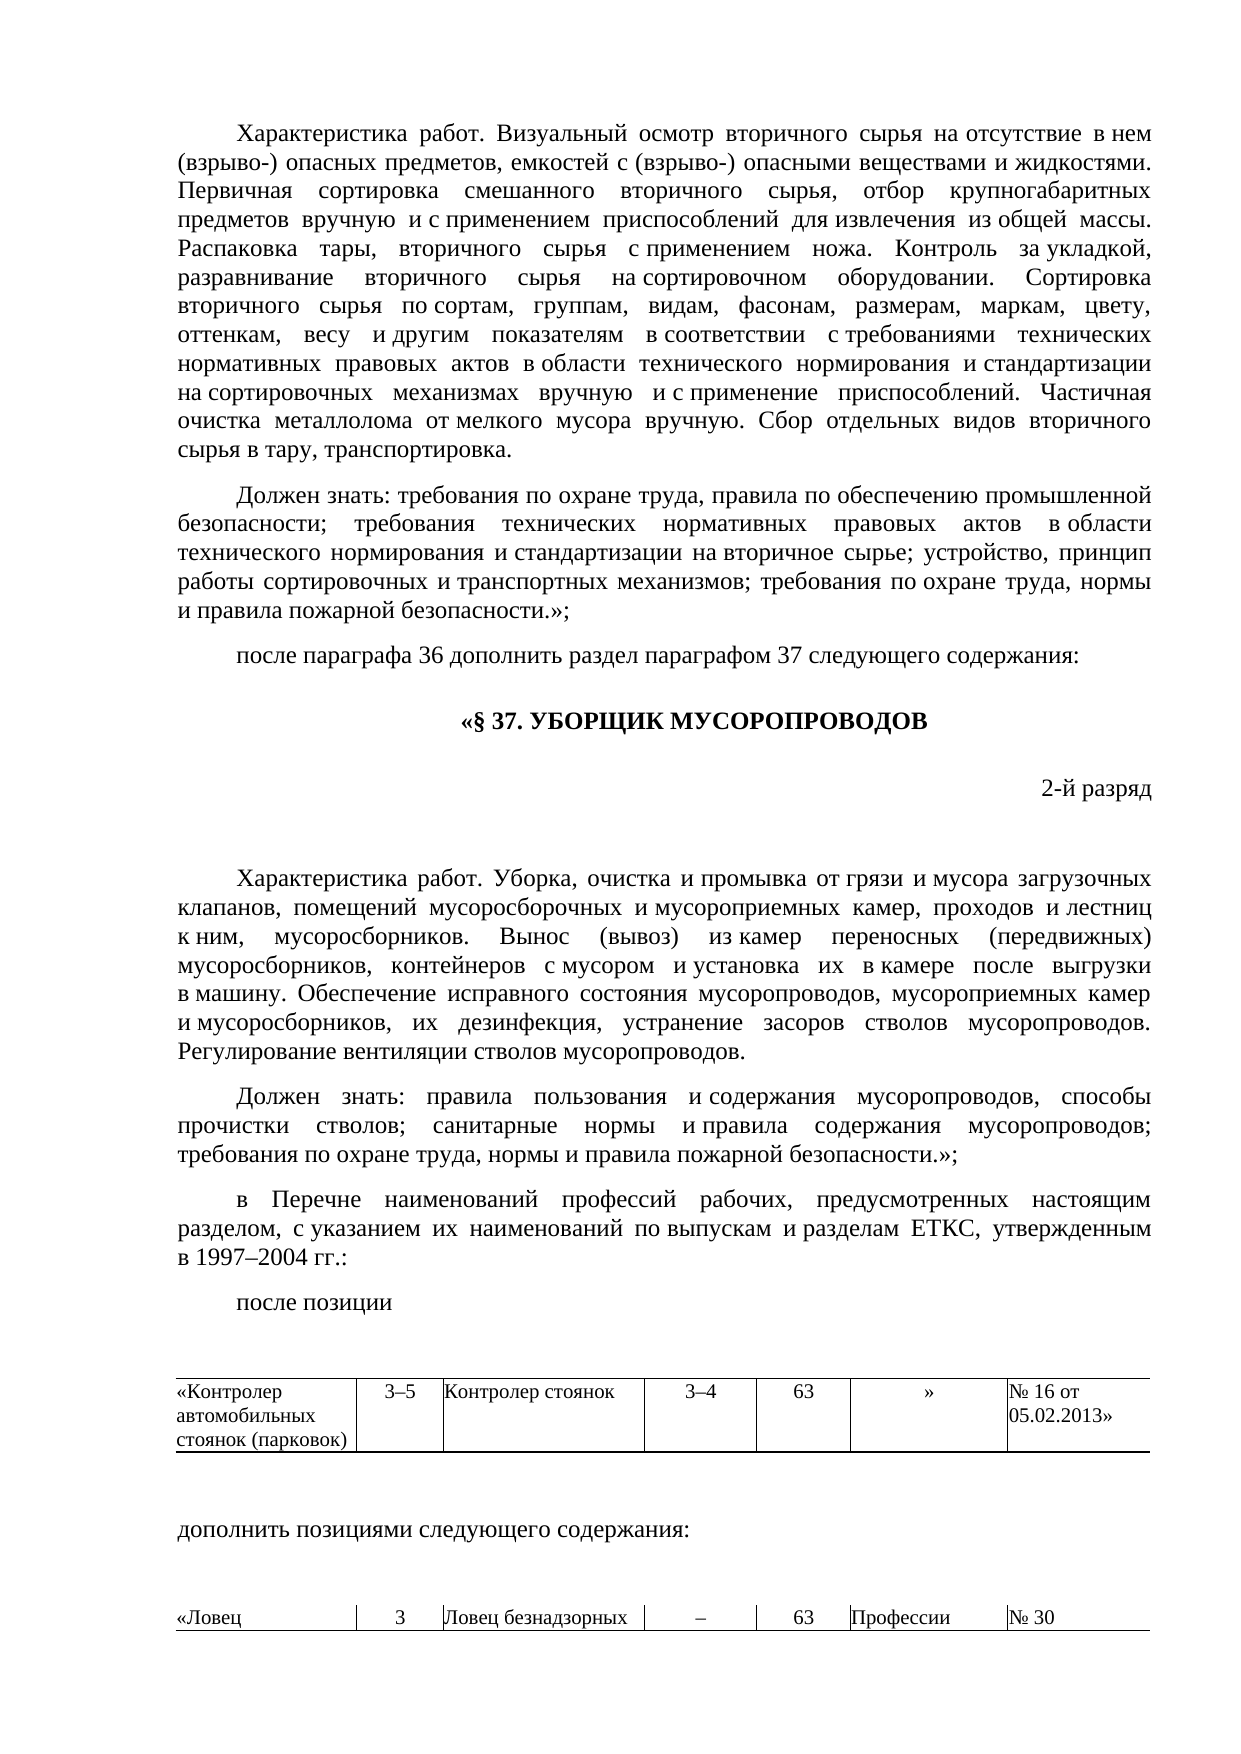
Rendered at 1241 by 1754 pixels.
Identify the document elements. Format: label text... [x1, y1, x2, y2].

table_header » [851, 1379, 1007, 1451]
table_header 63 [757, 1605, 850, 1630]
text дополнить позициями следующего содержания: [177, 1514, 1152, 1543]
text Характеристика работ. Визуальный осмотр вторичного сырья на отсутствие в нем (взрыво-) опасных предметов, емкостей с (взрыво-) опасными веществами и жидкостями. Первичная сортировка смешанного вторичного сырья, отбор крупногабаритных предметов вручную и с применением приспособлений для извлечения из общей массы. Распаковка тары, вторичного сырья с применением ножа. Контроль за укладкой, разравнивание вторичного сырья на сортировочном оборудовании. Сортировка вторичного сырья по сортам, группам, видам, фасонам, размерам, маркам, цвету, оттенкам, весу и другим показателям в соответствии с требованиями технических нормативных правовых актов в области технического нормирования и стандартизации на сортировочных механизмах вручную и с применение приспособлений. Частичная очистка металлолома от мелкого мусора вручную. Сбор отдельных видов вторичного сырья в тару, транспортировка. [177, 118, 1152, 463]
table_header 3 [357, 1605, 443, 1630]
table_header № 16 от 05.02.2013» [1008, 1379, 1150, 1451]
text 2-й разряд [177, 773, 1152, 801]
text после позиции [177, 1287, 1152, 1316]
text после параграфа 36 дополнить раздел параграфом 37 следующего содержания: [177, 640, 1152, 669]
table_header 3–5 [357, 1379, 443, 1451]
table_header 3–4 [645, 1379, 756, 1451]
table_header 63 [757, 1379, 850, 1451]
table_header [176, 1605, 356, 1630]
table_header – [645, 1605, 756, 1630]
table_header № 30 от 16.03.2020 [1008, 1605, 1150, 1630]
text Должен знать: требования по охране труда, правила по обеспечению промышленной безопасности; требования технических нормативных правовых актов в области технического нормирования и стандартизации на вторичное сырье; устройство, принцип работы сортировочных и транспортных механизмов; требования по охране труда, нормы и правила пожарной безопасности.»; [177, 480, 1152, 623]
text Характеристика работ. Уборка, очистка и промывка от грязи и мусора загрузочных клапанов, помещений мусоросборочных и мусороприемных камер, проходов и лестниц к ним, мусоросборников. Вынос (вывоз) из камер переносных (передвижных) мусоросборников, контейнеров с мусором и установка их в камере после выгрузки в машину. Обеспечение исправного состояния мусоропроводов, мусороприемных камер и мусоросборников, их дезинфекция, устранение засоров стволов мусоропроводов. Регулирование вентиляции стволов мусоропроводов. [177, 863, 1152, 1065]
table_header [444, 1605, 644, 1630]
table_header «Контролер автомобильных стоянок (парковок) [176, 1379, 356, 1451]
text в Перечне наименований профессий рабочих, предусмотренных настоящим разделом, с указанием их наименований по выпускам и разделам ЕТКС, утвержденным в 1997–2004 гг.: [177, 1184, 1152, 1271]
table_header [851, 1605, 1007, 1630]
text Должен знать: правила пользования и содержания мусоропроводов, способы прочистки стволов; санитарные нормы и правила содержания мусоропроводов; требования по охране труда, нормы и правила пожарной безопасности.»; [177, 1081, 1152, 1168]
table_header Контролер стоянок [444, 1379, 644, 1451]
text «§ 37. УБОРЩИК МУСОРОПРОВОДОВ [177, 706, 1152, 735]
